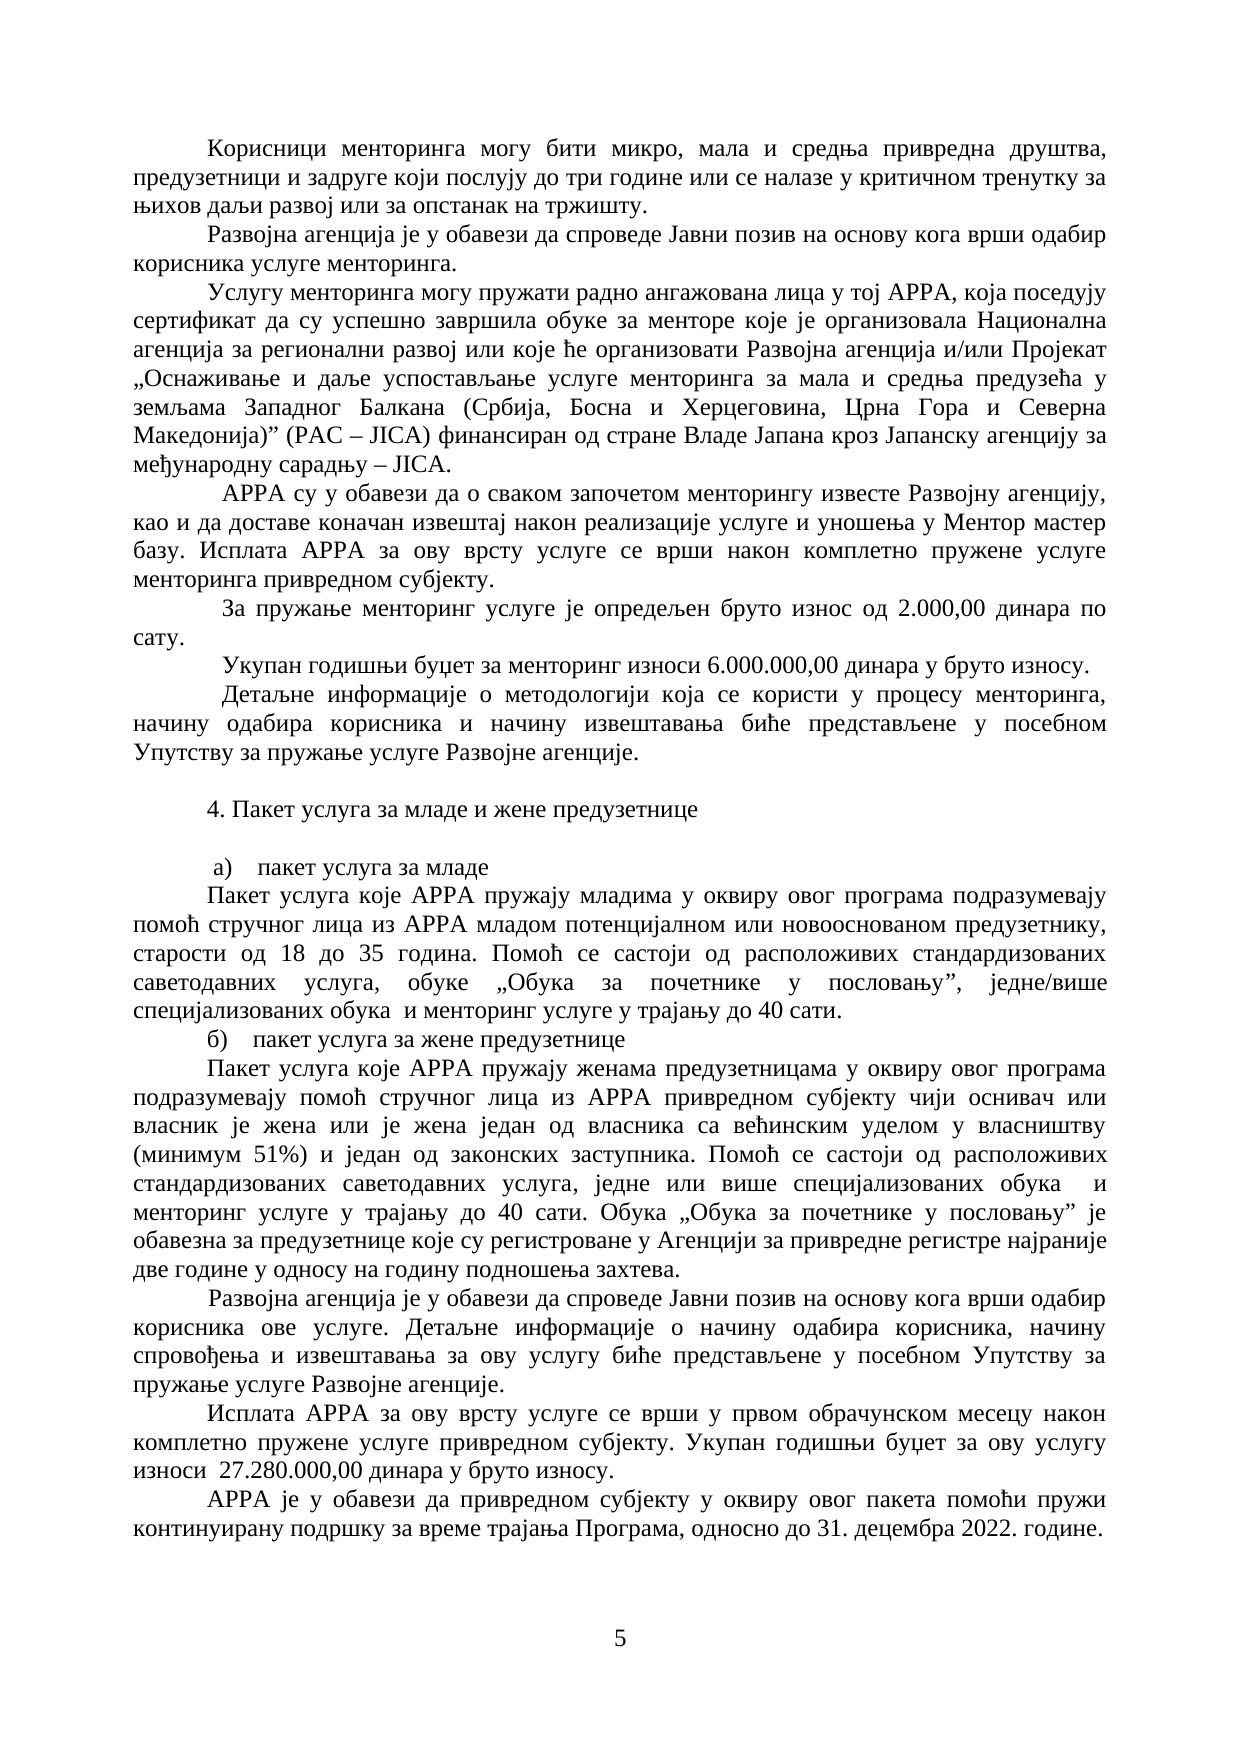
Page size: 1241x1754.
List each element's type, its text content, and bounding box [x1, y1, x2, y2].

text Пакет услуга које АРРА пружају младима у оквиру овог програма подразумевају помоћ стручног лица из АРРА младом потенцијалном или новооснованом предузетнику, старости од 18 до 35 година. Помоћ се састоји од расположивих стандардизованих саветодавних услуга, обуке „Обука за почетнике у пословању”, једне/више специјализованих обука и менторинг услуге у трајању до 40 сати. [133, 880, 1107, 1024]
text Услугу менторинга могу пружати радно ангажована лица у тој АРРА, која поседују сертификат да су успешно завршила обуке за менторе које је организовала Национална агенција за регионални развој или које ће организовати Развојна агенција и/или Пројекат „Оснаживање и даље успостављање услуге менторинга за мала и средња предузећа у земљама Западног Балкана (Србија, Босна и Херцеговина, Црна Гора и Северна Македонија)” (РАС – JICA) финансиран од стране Владе Јапана кроз Јапанску агенцију за међународну сарадњу – JICA. [133, 277, 1107, 478]
text Исплата АРРА за ову врсту услуге се врши у првом обрачунском месецу након комплетно пружене услуге привредном субјекту. Укупан годишњи буџет за ову услугу износи 27.280.000,00 динара у бруто износу. [133, 1398, 1107, 1484]
text Развојна агенција је у обавези да спроведе Јавни позив на основу кога врши одабир корисника ове услуге. Детаљне информације о начину одабира корисника, начину спровођења и извештавања за ову услугу биће представљене у посебном Упутству за пружање услуге Развојнe агенцијe. [133, 1283, 1107, 1398]
text Детаљне информације о методологији која се користи у процесу менторинга, начину одабира корисника и начину извештавања биће представљене у посебном Упутству за пружање услуге Развојнe агенцијe. [133, 679, 1107, 765]
text Укупан годишњи буџет за менторинг износи 6.000.000,00 динара у бруто износу. [133, 650, 1107, 679]
text АРРА су у обавези да о сваком започетом менторингу известе Развојну агенцију, као и да доставе коначан извештај након реализације услуге и уношења у Ментор мастер базу. Исплата АРРА за ову врсту услуге се врши након комплетно пружене услуге менторинга привредном субјекту. [133, 478, 1107, 593]
text 4. Пакет услуга за младе и жене предузетнице [133, 794, 1107, 823]
text Пакет услуга које АРРА пружају женама предузетницама у оквиру овог програма подразумевају помоћ стручног лица из АРРА привредном субјекту чији оснивач или власник је жена или је жена један од власника са већинским уделом у власништву (минимум 51%) и један од законских заступника. Помоћ се састоји од расположивих стандардизованих саветодавних услуга, једне или више специјализованих обука и менторинг услуге у трајању до 40 сати. Обука „Обука за почетнике у пословању” је обавезна за предузетнице које су регистрованe у Агенцији за привредне регистре најраније две године у односу на годину подношења захтева. [133, 1053, 1107, 1283]
text a) пакет услуга за младе [133, 852, 1107, 880]
text Корисници менторинга могу бити микро, мала и средња привредна друштва, предузетници и задруге који послују до три године или се налазе у критичном тренутку за њихов даљи развој или за опстанак на тржишту. [133, 133, 1107, 219]
text За пружање менторинг услуге је опредељен бруто износ од 2.000,00 динара по сату. [133, 593, 1107, 650]
text б) пакет услуга за жене предузетнице [133, 1024, 1107, 1053]
text Развојна агенција је у обавези да спроведе Јавни позив на основу кога врши одабир корисника услуге менторинга. [133, 219, 1107, 277]
text АРРА је у обавези да привредном субјекту у оквиру овог пакета помоћи пружи континуирану подршку за време трајања Програма, односно до 31. децембра 2022. године. [133, 1484, 1107, 1542]
